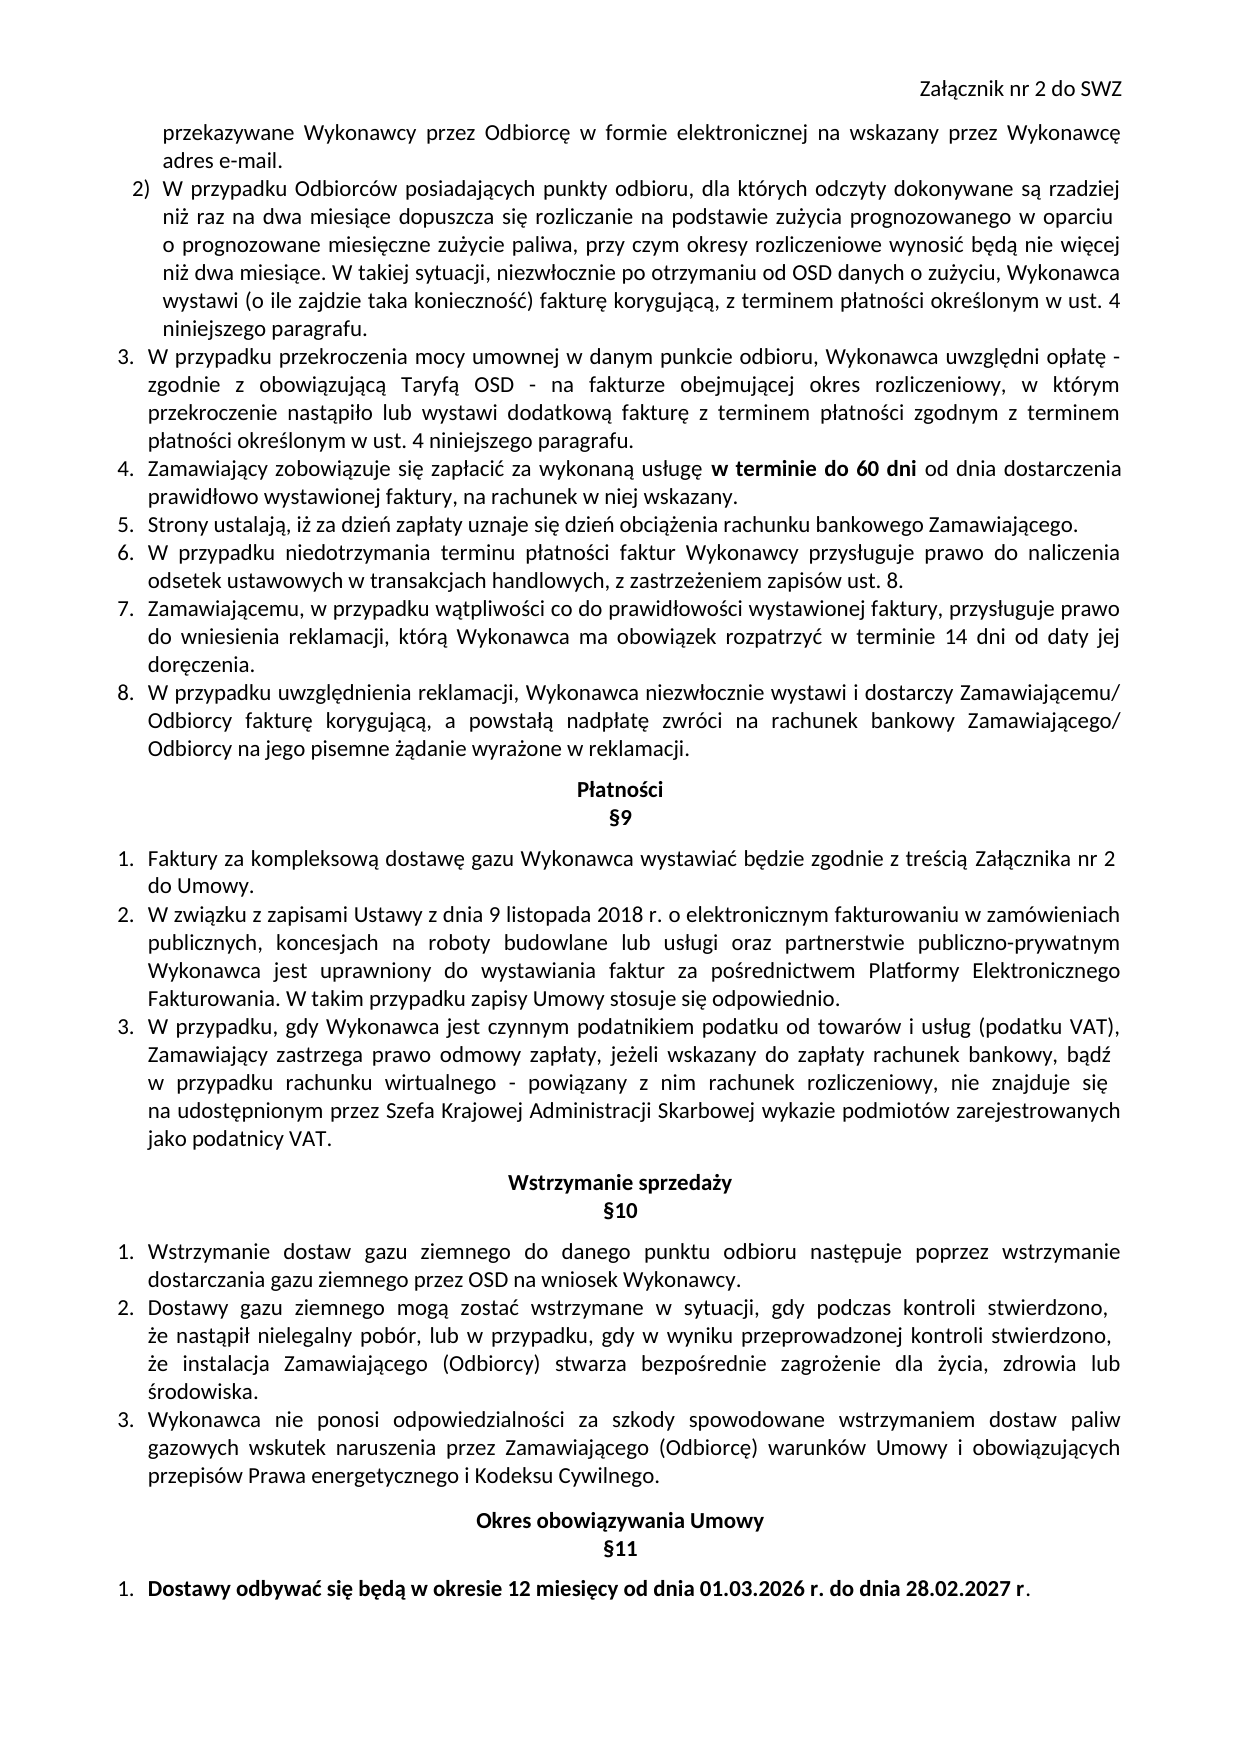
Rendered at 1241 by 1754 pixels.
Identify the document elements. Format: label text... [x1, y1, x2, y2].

text §11 [118, 1534, 1122, 1562]
text §9 [118, 803, 1122, 831]
text Wstrzymanie sprzedaży [118, 1168, 1122, 1197]
list Faktury za kompleksową dostawę gazu Wykonawca wystawiać będzie zgodnie z treścią Załącznika nr 2 do Umowy. [117, 844, 1122, 900]
list W przypadku uwzględnienia reklamacji, Wykonawca niezwłocznie wystawi i dostarczy Zamawiającemu/ Odbiorcy fakturę korygującą, a powstałą nadpłatę zwróci na rachunek bankowy Zamawiającego/ Odbiorcy na jego pisemne żądanie wyrażone w reklamacji. [117, 678, 1122, 763]
text Płatności [118, 775, 1122, 803]
list W przypadku przekroczenia mocy umownej w danym punkcie odbioru, Wykonawca uwzględni opłatę - zgodnie z obowiązującą Taryfą OSD - na fakturze obejmującej okres rozliczeniowy, w którym przekroczenie nastąpiło lub wystawi dodatkową fakturę z terminem płatności zgodnym z terminem płatności określonym w ust. 4 niniejszego paragrafu. [117, 342, 1122, 454]
list Wykonawca nie ponosi odpowiedzialności za szkody spowodowane wstrzymaniem dostaw paliw gazowych wskutek naruszenia przez Zamawiającego (Odbiorcę) warunków Umowy i obowiązujących przepisów Prawa energetycznego i Kodeksu Cywilnego. [117, 1405, 1122, 1489]
text §10 [118, 1197, 1122, 1224]
list Zamawiającemu, w przypadku wątpliwości co do prawidłowości wystawionej faktury, przysługuje prawo do wniesienia reklamacji, którą Wykonawca ma obowiązek rozpatrzyć w terminie 14 dni od daty jej doręczenia. [117, 594, 1122, 678]
list W przypadku niedotrzymania terminu płatności faktur Wykonawcy przysługuje prawo do naliczenia odsetek ustawowych w transakcjach handlowych, z zastrzeżeniem zapisów ust. 8. [117, 538, 1122, 594]
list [132, 118, 1122, 174]
list Dostawy odbywać się będą w okresie 12 miesięcy od dnia 01.03.2026 r. do dnia 28.02.2027 r. [117, 1574, 1122, 1602]
list Strony ustalają, iż za dzień zapłaty uznaje się dzień obciążenia rachunku bankowego Zamawiającego. [117, 510, 1122, 538]
list Zamawiający zobowiązuje się zapłacić za wykonaną usługę w terminie do 60 dni od dnia dostarczenia prawidłowo wystawionej faktury, na rachunek w niej wskazany. [117, 454, 1122, 510]
list W związku z zapisami Ustawy z dnia 9 listopada 2018 r. o elektronicznym fakturowaniu w zamówieniach publicznych, koncesjach na roboty budowlane lub usługi oraz partnerstwie publiczno-prywatnym Wykonawca jest uprawniony do wystawiania faktur za pośrednictwem Platformy Elektronicznego Fakturowania. W takim przypadku zapisy Umowy stosuje się odpowiednio. [117, 900, 1122, 1012]
list Dostawy gazu ziemnego mogą zostać wstrzymane w sytuacji, gdy podczas kontroli stwierdzono, że nastąpił nielegalny pobór, lub w przypadku, gdy w wyniku przeprowadzonej kontroli stwierdzono, że instalacja Zamawiającego (Odbiorcy) stwarza bezpośrednie zagrożenie dla życia, zdrowia lub środowiska. [117, 1293, 1122, 1405]
text Okres obowiązywania Umowy [118, 1506, 1122, 1534]
list W przypadku Odbiorców posiadających punkty odbioru, dla których odczyty dokonywane są rzadziej niż raz na dwa miesiące dopuszcza się rozliczanie na podstawie zużycia prognozowanego w oparciu o prognozowane miesięczne zużycie paliwa, przy czym okresy rozliczeniowe wynosić będą nie więcej niż dwa miesiące. W takiej sytuacji, niezwłocznie po otrzymaniu od OSD danych o zużyciu, Wykonawca wystawi (o ile zajdzie taka konieczność) fakturę korygującą, z terminem płatności określonym w ust. 4 niniejszego paragrafu. [132, 174, 1122, 342]
list Wstrzymanie dostaw gazu ziemnego do danego punktu odbioru następuje poprzez wstrzymanie dostarczania gazu ziemnego przez OSD na wniosek Wykonawcy. [117, 1237, 1122, 1293]
list W przypadku, gdy Wykonawca jest czynnym podatnikiem podatku od towarów i usług (podatku VAT), Zamawiający zastrzega prawo odmowy zapłaty, jeżeli wskazany do zapłaty rachunek bankowy, bądź w przypadku rachunku wirtualnego - powiązany z nim rachunek rozliczeniowy, nie znajduje się na udostępnionym przez Szefa Krajowej Administracji Skarbowej wykazie podmiotów zarejestrowanych jako podatnicy VAT. [117, 1012, 1122, 1152]
